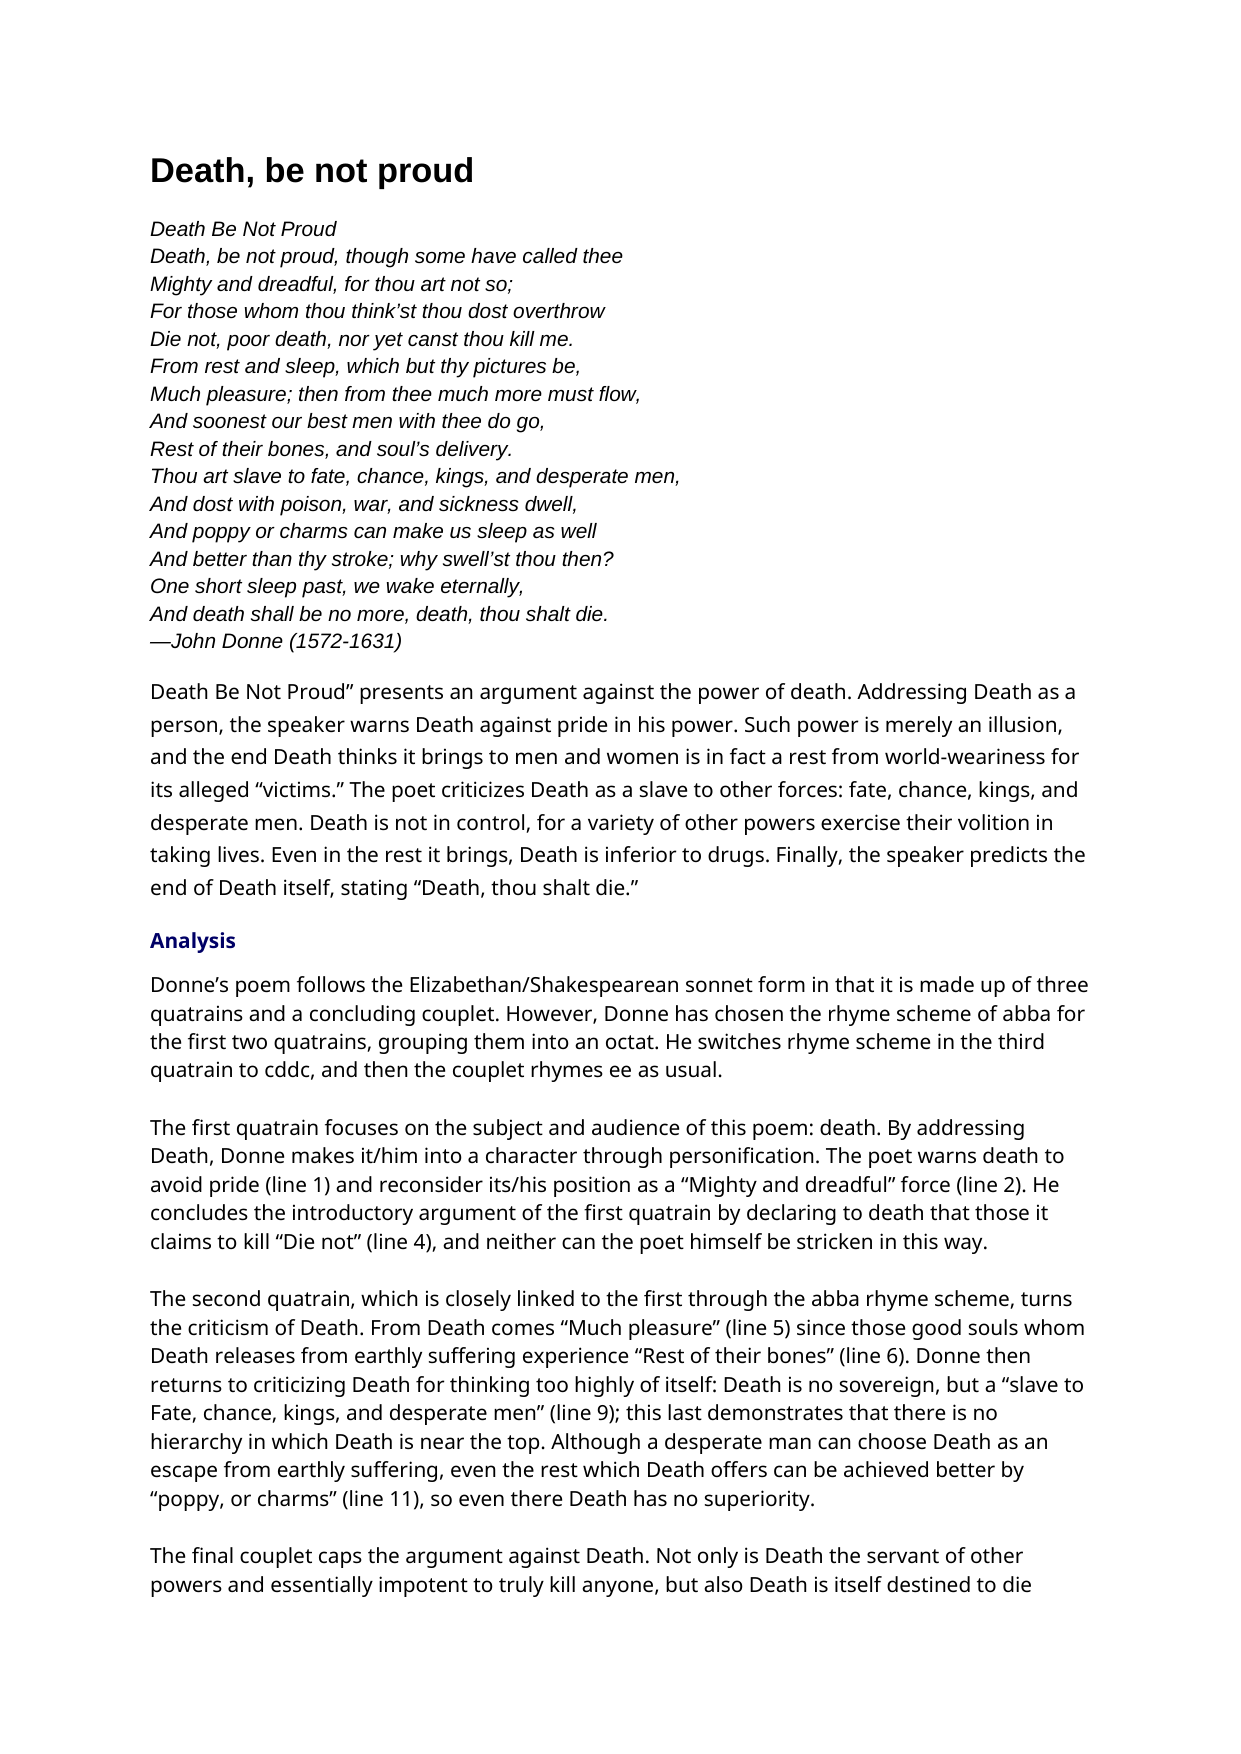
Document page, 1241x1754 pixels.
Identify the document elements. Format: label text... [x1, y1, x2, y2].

text Death Be Not Proud Death, be not proud, though some have called thee Mighty and dreadful, for thou art not so; For those whom thou think’st thou dost overthrow Die not, poor death, nor yet canst thou kill me. From rest and sleep, which but thy pictures be, Much pleasure; then from thee much more must flow, And soonest our best men with thee do go, Rest of their bones, and soul’s delivery. Thou art slave to fate, chance, kings, and desperate men, And dost with poison, war, and sickness dwell, And poppy or charms can make us sleep as well And better than thy stroke; why swell’st thou then? One short sleep past, we wake eternally, And death shall be no more, death, thou shalt die. —John Donne (1572-1631) [150, 216, 1090, 653]
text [150, 1541, 1090, 1598]
text The first quatrain focuses on the subject and audience of this poem: death. By addressing Death, Donne makes it/him into a character through personification. The poet warns death to avoid pride (line 1) and reconsider its/his position as a “Mighty and dreadful” force (line 2). He concludes the introductory argument of the first quatrain by declaring to death that those it claims to kill “Die not” (line 4), and neither can the poet himself be stricken in this way. [150, 1113, 1090, 1255]
text Death Be Not Proud” presents an argument against the power of death. Addressing Death as a person, the speaker warns Death against pride in his power. Such power is merely an illusion, and the end Death thinks it brings to men and women is in fact a rest from world-weariness for its alleged “victims.” The poet criticizes Death as a slave to other forces: fate, chance, kings, and desperate men. Death is not in control, for a variety of other powers exercise their volition in taking lives. Even in the rest it brings, Death is inferior to drugs. Finally, the speaker predicts the end of Death itself, stating “Death, thou shalt die.” [150, 677, 1090, 901]
text Donne’s poem follows the Elizabethan/Shakespearean sonnet form in that it is made up of three quatrains and a concluding couplet. However, Donne has chosen the rhyme scheme of abba for the first two quatrains, grouping them into an octat. He switches rhyme scheme in the third quatrain to cddc, and then the couplet rhymes ee as usual. [150, 970, 1090, 1084]
text Analysis [150, 926, 1090, 955]
text Death, be not proud [150, 150, 1090, 189]
text The second quatrain, which is closely linked to the first through the abba rhyme scheme, turns the criticism of Death. From Death comes “Much pleasure” (line 5) since those good souls whom Death releases from earthly suffering experience “Rest of their bones” (line 6). Donne then returns to criticizing Death for thinking too highly of itself: Death is no sovereign, but a “slave to Fate, chance, kings, and desperate men” (line 9); this last demonstrates that there is no hierarchy in which Death is near the top. Although a desperate man can choose Death as an escape from earthly suffering, even the rest which Death offers can be achieved better by “poppy, or charms” (line 11), so even there Death has no superiority. [150, 1284, 1090, 1512]
